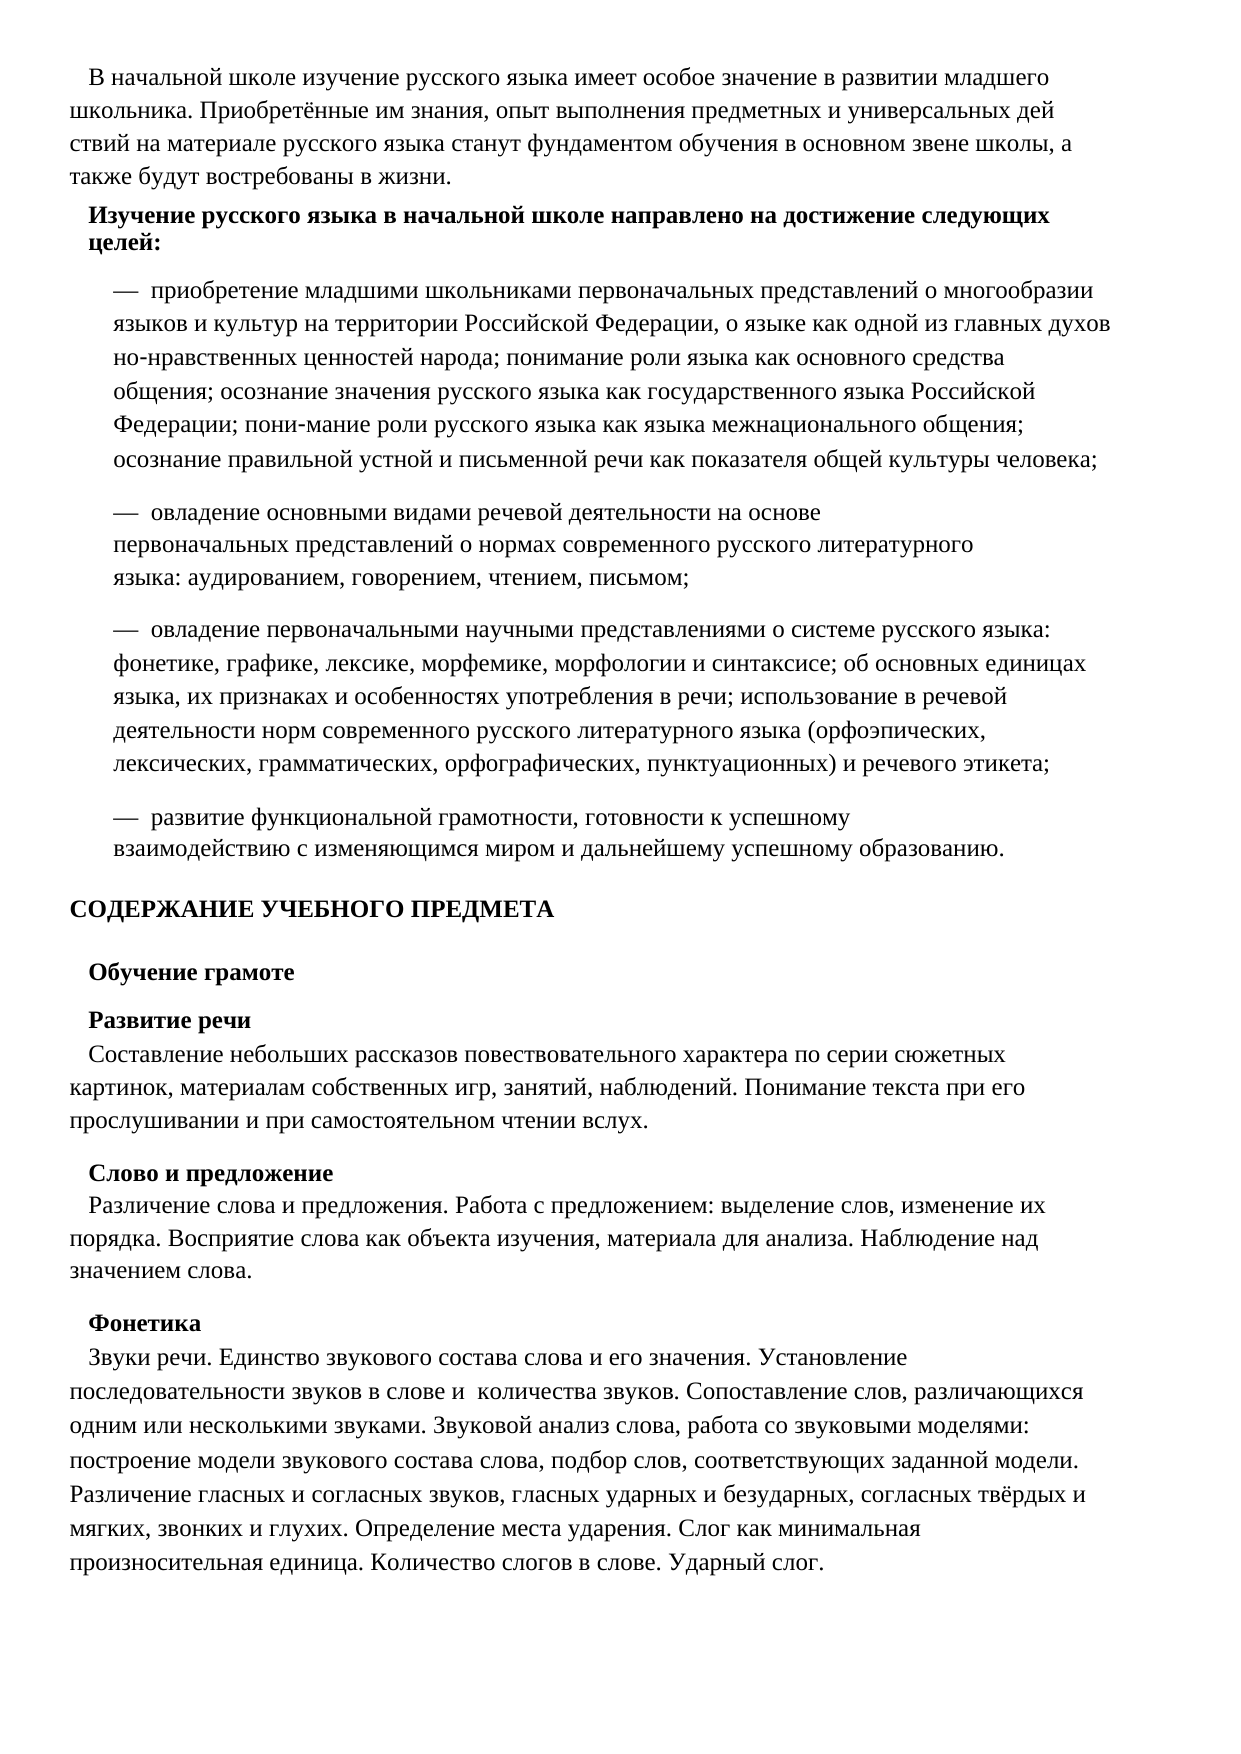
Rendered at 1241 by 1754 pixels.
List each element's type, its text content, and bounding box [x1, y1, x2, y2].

text Слово и предложение Различение слова и предложения. Работа с предложением: выделение слов, изменение их порядка. Восприятие слова как объекта изучения, материала для анализа. Наблюдение над значением слова. [69, 1158, 1096, 1284]
text В начальной школе изучение русского языка имеет особое значение в развитии младшего школьника. Приобретённые им знания, опыт выполнения предметных и универсальных дей​ствий на материале русского языка станут фундаментом обучения в основном звене школы, а также будут востребованы в жизни. [69, 62, 1096, 190]
text — развитие функциональной грамотности, готовности к успешному взаимодействию с изменяющимся миром и дальнейшему успешному образованию. [113, 802, 1006, 862]
text Изучение русского языка в начальной школе направлено на достижение следующих целей: [88, 201, 1111, 256]
text Обучение грамоте [88, 958, 1111, 986]
text Развитие речи Составление небольших рассказов повествовательного харак​тера по серии сюжетных картинок, материалам собственных игр, занятий, наблюдений. Понимание текста при его прослушивании и при самостоя​тельном чтении вслух. [69, 1006, 1096, 1134]
text — овладение первоначальными научными представлениями о системе русского языка: фонетике, графике, лексике, морфе​мике, морфологии и синтаксисе; об основных единицах языка, их признаках и особенностях употребления в речи; использова​ние в речевой деятельности норм современного русского литера​турного языка (орфоэпических, лексических, грамматических, орфографических, пунктуационных) и речевого этикета; [113, 614, 1111, 777]
text Фонетика Звуки речи. Единство звукового состава слова и его значения. Установление последовательности звуков в слове и количе​ства звуков. Сопоставление слов, различающихся одним или несколькими звуками. Звуковой анализ слова, работа со звуко​выми моделями: построение модели звукового состава слова, подбор слов, соответствующих заданной модели. Различение гласных и согласных звуков, гласных ударных и безударных, согласных твёрдых и мягких, звонких и глухих. Определение места ударения. Слог как минимальная произносительная единица. Количе​ство слогов в слове. Ударный слог. [69, 1308, 1111, 1576]
text СОДЕРЖАНИЕ УЧЕБНОГО ПРЕДМЕТА [69, 895, 1111, 922]
text — приобретение младшими школьниками первоначальных представлений о многообразии языков и культур на территории Российской Федерации, о языке как одной из главных духов​но​‐нравственных ценностей народа; понимание роли языка как основного средства общения; осознание значения русского язы​ка как государственного языка Российской Федерации; пони​‐мание роли русского языка как языка межнационального об​щения; осознание правильной устной и письменной речи как показателя общей культуры человека; [113, 275, 1111, 472]
text — овладение основными видами речевой деятельности на ос​нове первоначальных представлений о нормах современного русского литературного языка: аудированием, говорением, чте​нием, письмом; [113, 497, 991, 591]
